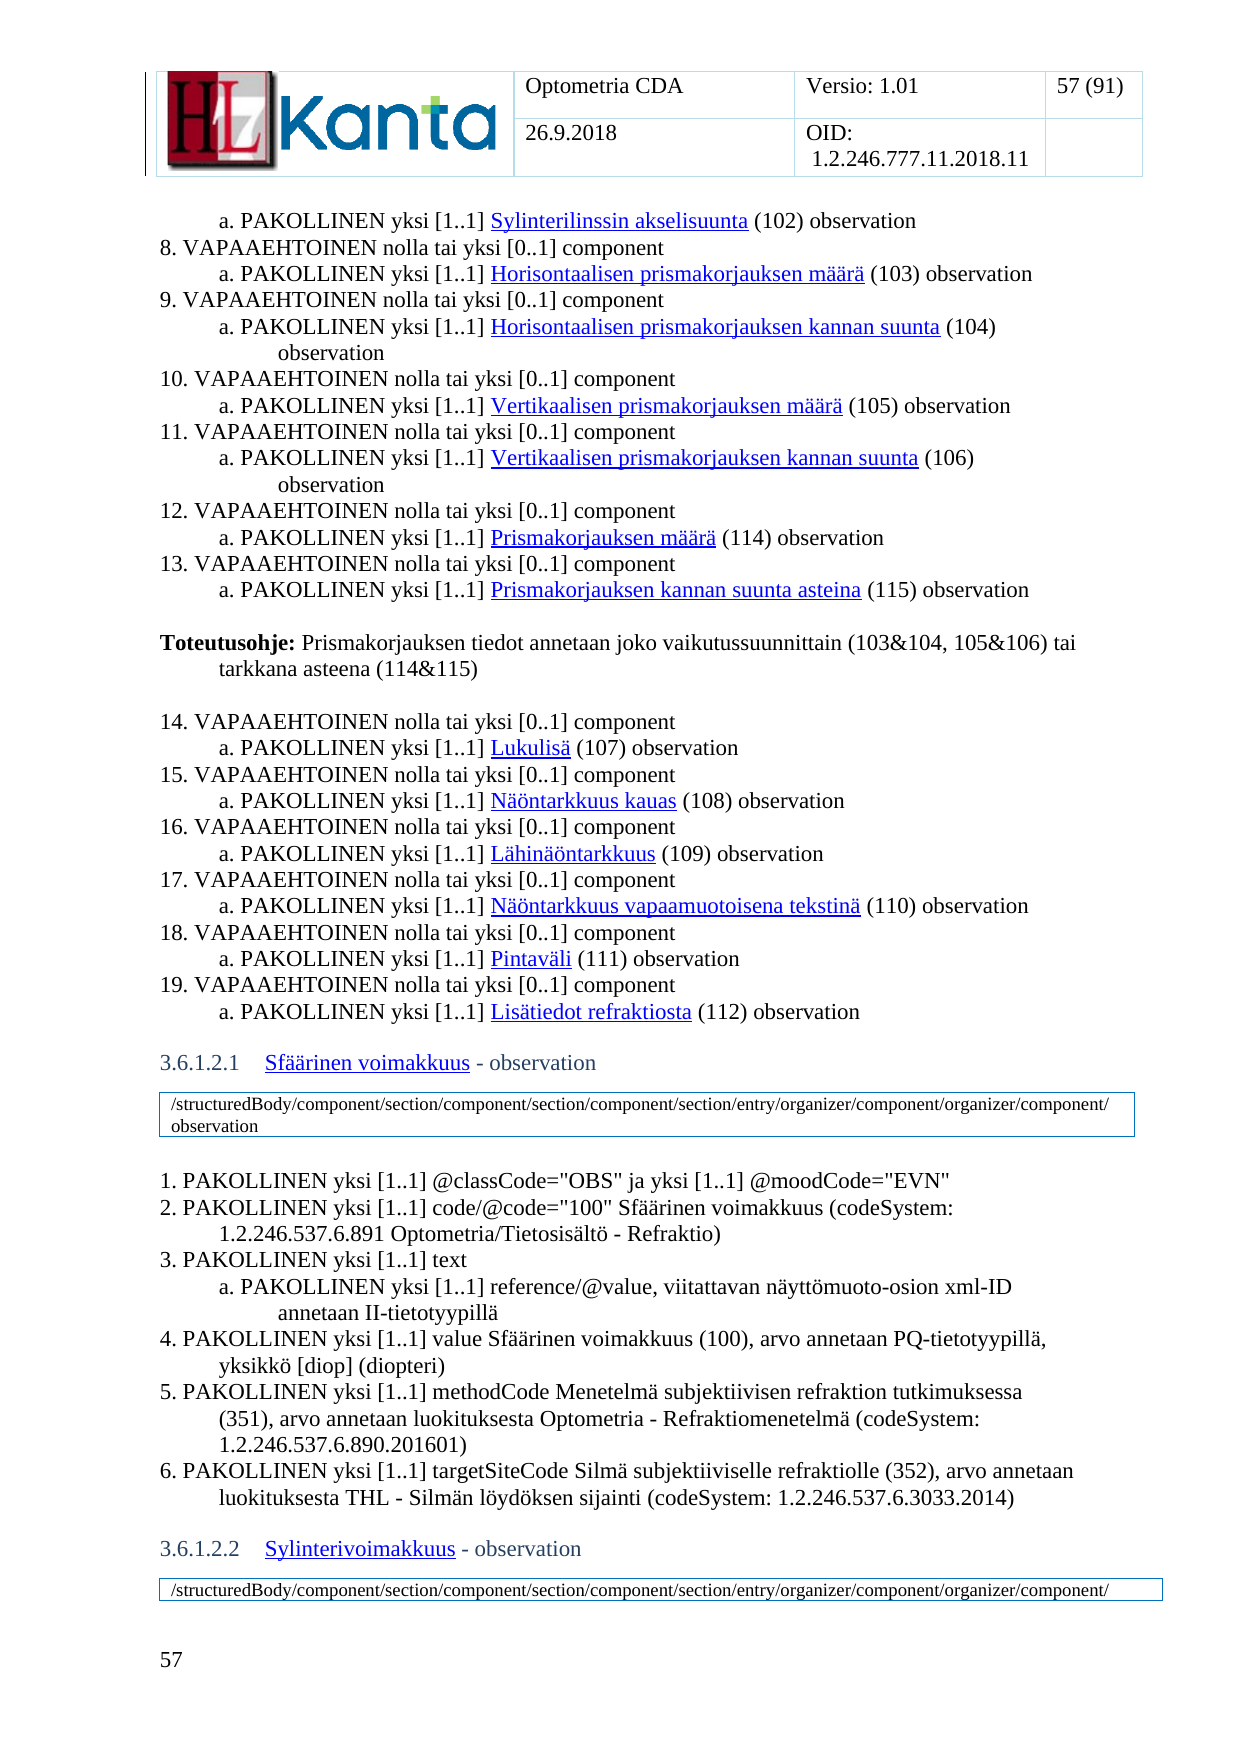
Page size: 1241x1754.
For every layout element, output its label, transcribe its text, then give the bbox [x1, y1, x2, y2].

text Toteutusohje: Prismakorjauksen tiedot annetaan joko vaikutussuunnittain (103&104, 105&106) tai tarkkana asteena (114&115) [159, 629, 1081, 682]
text a. PAKOLLINEN yksi [1..1] Lähinäöntarkkuus (109) observation [218, 840, 1081, 866]
text a. PAKOLLINEN yksi [1..1] Lisätiedot refraktiosta (112) observation [218, 998, 1081, 1024]
picture [281, 96, 496, 150]
text 15. VAPAAEHTOINEN nolla tai yksi [0..1] component [159, 761, 1081, 787]
text a. PAKOLLINEN yksi [1..1] Prismakorjauksen kannan suunta asteina (115) observation [218, 576, 1081, 603]
text a. PAKOLLINEN yksi [1..1] Näöntarkkuus kauas (108) observation [218, 787, 1081, 813]
text 10. VAPAAEHTOINEN nolla tai yksi [0..1] component [159, 365, 1081, 392]
text a. PAKOLLINEN yksi [1..1] Sylinterilinssin akselisuunta (102) observation [218, 207, 1081, 234]
text 13. VAPAAEHTOINEN nolla tai yksi [0..1] component [159, 550, 1081, 576]
text a. PAKOLLINEN yksi [1..1] Vertikaalisen prismakorjauksen määrä (105) observation [218, 392, 1081, 418]
subtitle Sylinterivoimakkuus - observation [159, 1535, 1081, 1561]
text a. PAKOLLINEN yksi [1..1] Lukulisä (107) observation [218, 734, 1081, 761]
text a. PAKOLLINEN yksi [1..1] Horisontaalisen prismakorjauksen kannan suunta (104) observation [218, 313, 1081, 365]
subtitle Sfäärinen voimakkuus - observation [159, 1049, 1081, 1076]
text 6. PAKOLLINEN yksi [1..1] targetSiteCode Silmä subjektiiviselle refraktiolle (352), arvo annetaan luokituksesta THL - Silmän löydöksen sijainti (codeSystem: 1.2.246.537.6.3033.2014) [159, 1457, 1081, 1510]
text 2. PAKOLLINEN yksi [1..1] code/@code="100" Sfäärinen voimakkuus (codeSystem: 1.2.246.537.6.891 Optometria/Tietosisältö - Refraktio) [159, 1194, 1081, 1246]
picture [167, 71, 279, 171]
text 18. VAPAAEHTOINEN nolla tai yksi [0..1] component [159, 919, 1081, 945]
text 8. VAPAAEHTOINEN nolla tai yksi [0..1] component [159, 234, 1081, 260]
text 16. VAPAAEHTOINEN nolla tai yksi [0..1] component [159, 813, 1081, 840]
text a. PAKOLLINEN yksi [1..1] Vertikaalisen prismakorjauksen kannan suunta (106) observation [218, 444, 1081, 497]
text 3. PAKOLLINEN yksi [1..1] text [159, 1246, 1081, 1273]
text 1. PAKOLLINEN yksi [1..1] @classCode="OBS" ja yksi [1..1] @moodCode="EVN" [159, 1167, 1081, 1194]
table_header /structuredBody/component/section/component/section/component/section/entry/organizer/component/organizer/component/observation [160, 1093, 1134, 1136]
text a. PAKOLLINEN yksi [1..1] reference/@value, viitattavan näyttömuoto-osion xml-ID annetaan II-tietotyypillä [218, 1273, 1081, 1326]
text 12. VAPAAEHTOINEN nolla tai yksi [0..1] component [159, 497, 1081, 523]
text 14. VAPAAEHTOINEN nolla tai yksi [0..1] component [159, 708, 1081, 734]
text a. PAKOLLINEN yksi [1..1] Näöntarkkuus vapaamuotoisena tekstinä (110) observation [218, 892, 1081, 919]
text 9. VAPAAEHTOINEN nolla tai yksi [0..1] component [159, 286, 1081, 313]
text 17. VAPAAEHTOINEN nolla tai yksi [0..1] component [159, 866, 1081, 892]
text 11. VAPAAEHTOINEN nolla tai yksi [0..1] component [159, 418, 1081, 444]
text 4. PAKOLLINEN yksi [1..1] value Sfäärinen voimakkuus (100), arvo annetaan PQ-tietotyypillä, yksikkö [diop] (diopteri) [159, 1326, 1081, 1378]
text a. PAKOLLINEN yksi [1..1] Pintaväli (111) observation [218, 945, 1081, 972]
text a. PAKOLLINEN yksi [1..1] Prismakorjauksen määrä (114) observation [218, 523, 1081, 550]
text a. PAKOLLINEN yksi [1..1] Horisontaalisen prismakorjauksen määrä (103) observation [218, 260, 1081, 286]
text 19. VAPAAEHTOINEN nolla tai yksi [0..1] component [159, 972, 1081, 998]
table_header /structuredBody/component/section/component/section/component/section/entry/organizer/component/organizer/component/observation [160, 1579, 1162, 1600]
